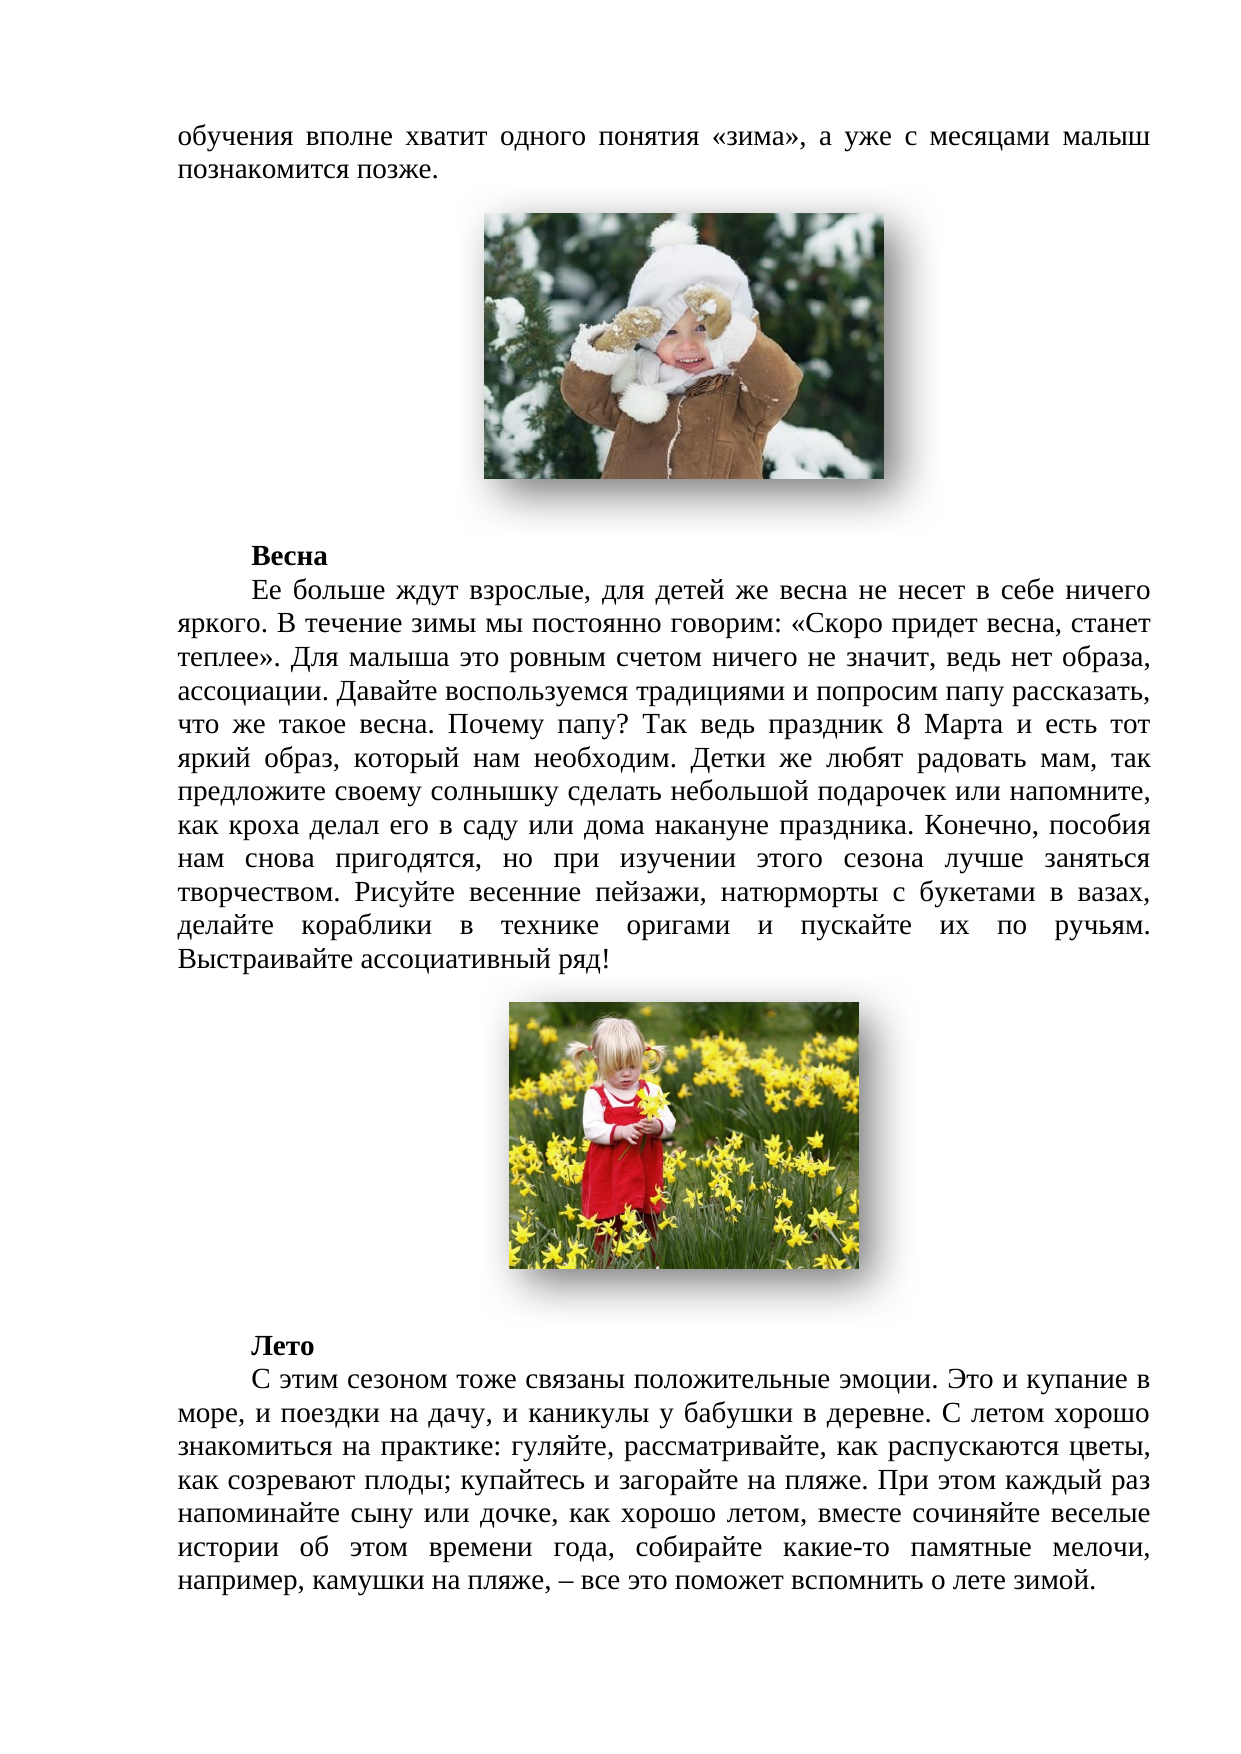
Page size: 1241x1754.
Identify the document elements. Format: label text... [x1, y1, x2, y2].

text Ее больше ждут взрослые, для детей же весна не несет в себе ничего яркого. В течение зимы мы постоянно говорим: «Скоро придет весна, станет теплее». Для малыша это ровным счетом ничего не значит, ведь нет образа, ассоциации. Давайте воспользуемся традициями и попросим папу рассказать, что же такое весна. Почему папу? Так ведь праздник 8 Марта и есть тот яркий образ, который нам необходим. Детки же любят радовать мам, так предложите своему солнышку сделать небольшой подарочек или напомните, как кроха делал его в саду или дома накануне праздника. Конечно, пособия нам снова пригодятся, но при изучении этого сезона лучше заняться творчеством. Рисуйте весенние пейзажи, натюрморты с букетами в вазах, делайте кораблики в технике оригами и пускайте их по ручьям. Выстраивайте ассоциативный ряд! [177, 572, 1152, 974]
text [177, 118, 1152, 185]
text С этим сезоном тоже связаны положительные эмоции. Это и купание в море, и поездки на дачу, и каникулы у бабушки в деревне. С летом хорошо знакомиться на практике: гуляйте, рассматривайте, как распускаются цветы, как созревают плоды; купайтесь и загорайте на пляже. При этом каждый раз напоминайте сыну или дочке, как хорошо летом, вместе сочиняйте веселые истории об этом времени года, собирайте какие-то памятные мелочи, например, камушки на пляже, – все это поможет вспомнить о лете зимой. [177, 1361, 1152, 1596]
picture [509, 1002, 859, 1269]
picture [484, 213, 884, 479]
text Весна [177, 538, 1152, 572]
text Лето [177, 1328, 1152, 1361]
